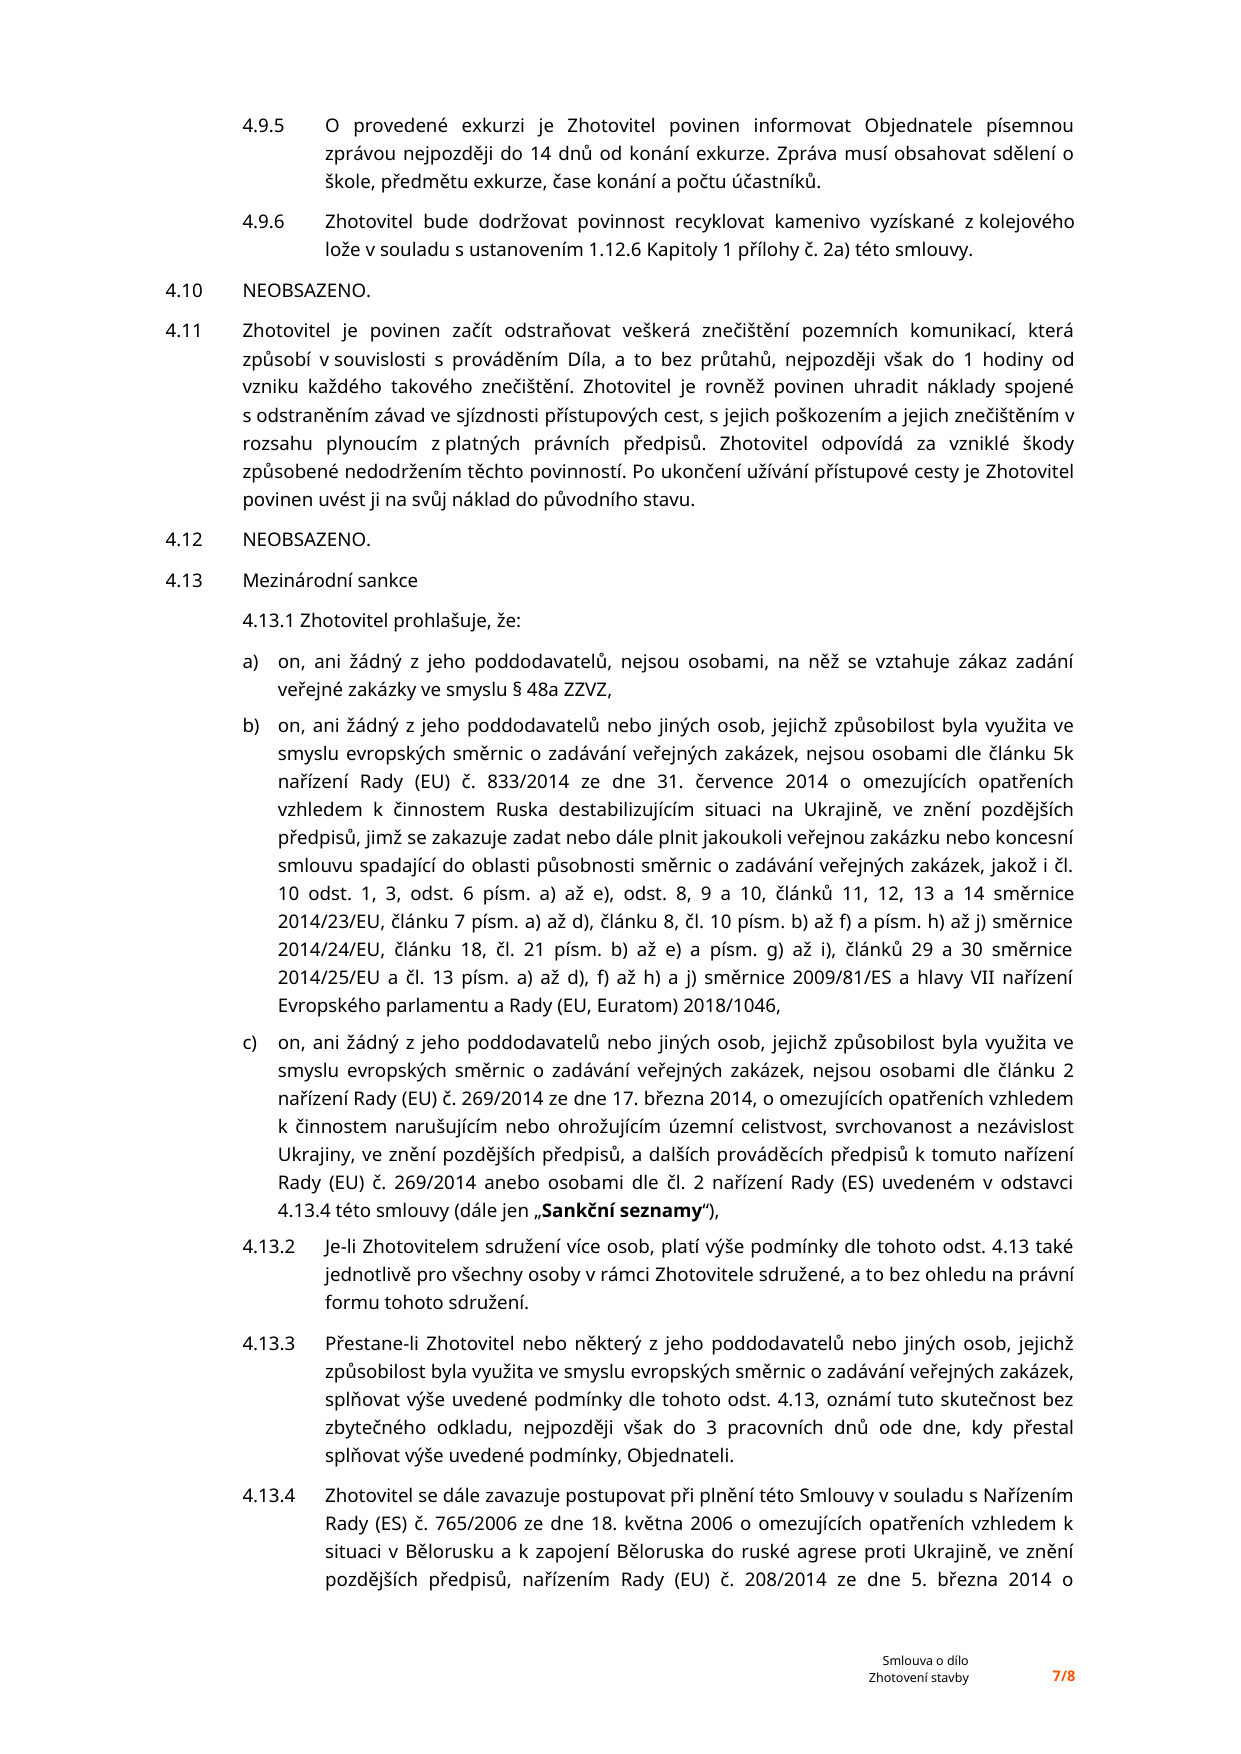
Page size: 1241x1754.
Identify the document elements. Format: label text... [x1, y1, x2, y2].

list on, ani žádný z jeho poddodavatelů nebo jiných osob, jejichž způsobilost byla využita ve smyslu evropských směrnic o zadávání veřejných zakázek, nejsou osobami dle článku 2 nařízení Rady (EU) č. 269/2014 ze dne 17. března 2014, o omezujících opatřeních vzhledem k činnostem narušujícím nebo ohrožujícím územní celistvost, svrchovanost a nezávislost Ukrajiny, ve znění pozdějších předpisů, a dalších prováděcích předpisů k tomuto nařízení Rady (EU) č. 269/2014 anebo osobami dle čl. 2 nařízení Rady (ES) uvedeném v odstavci 4.13.4 této smlouvy (dále jen „Sankční seznamy“), [242, 1029, 1075, 1223]
list Přestane-li Zhotovitel nebo některý z jeho poddodavatelů nebo jiných osob, jejichž způsobilost byla využita ve smyslu evropských směrnic o zadávání veřejných zakázek, splňovat výše uvedené podmínky dle tohoto odst. 4.13, oznámí tuto skutečnost bez zbytečného odkladu, nejpozději však do 3 pracovních dnů ode dne, kdy přestal splňovat výše uvedené podmínky, Objednateli. [242, 1330, 1075, 1468]
list on, ani žádný z jeho poddodavatelů nebo jiných osob, jejichž způsobilost byla využita ve smyslu evropských směrnic o zadávání veřejných zakázek, nejsou osobami dle článku 5k nařízení Rady (EU) č. 833/2014 ze dne 31. července 2014 o omezujících opatřeních vzhledem k činnostem Ruska destabilizujícím situaci na Ukrajině, ve znění pozdějších předpisů, jimž se zakazuje zadat nebo dále plnit jakoukoli veřejnou zakázku nebo koncesní smlouvu spadající do oblasti působnosti směrnic o zadávání veřejných zakázek, jakož i čl. 10 odst. 1, 3, odst. 6 písm. a) až e), odst. 8, 9 a 10, článků 11, 12, 13 a 14 směrnice 2014/23/EU, článku 7 písm. a) až d), článku 8, čl. 10 písm. b) až f) a písm. h) až j) směrnice 2014/24/EU, článku 18, čl. 21 písm. b) až e) a písm. g) až i), článků 29 a 30 směrnice 2014/25/EU a čl. 13 písm. a) až d), f) až h) a j) směrnice 2009/81/ES a hlavy VII nařízení Evropského parlamentu a Rady (EU, Euratom) 2018/1046, [242, 712, 1075, 1018]
text Zhotovitel bude dodržovat povinnost recyklovat kamenivo vyzískané z kolejového lože v souladu s ustanovením 1.12.6 Kapitoly 1 přílohy č. 2a) této smlouvy. [242, 209, 1075, 262]
list 4.13.1 Zhotovitel prohlašuje, že: [242, 607, 1075, 633]
list Je-li Zhotovitelem sdružení více osob, platí výše podmínky dle tohoto odst. 4.13 také jednotlivě pro všechny osoby v rámci Zhotovitele sdružené, a to bez ohledu na právní formu tohoto sdružení. [242, 1233, 1075, 1315]
text Zhotovitel je povinen začít odstraňovat veškerá znečištění pozemních komunikací, která způsobí v souvislosti s prováděním Díla, a to bez průtahů, nejpozději však do 1 hodiny od vzniku každého takového znečištění. Zhotovitel je rovněž povinen uhradit náklady spojené s odstraněním závad ve sjízdnosti přístupových cest, s jejich poškozením a jejich znečištěním v rozsahu plynoucím z platných právních předpisů. Zhotovitel odpovídá za vzniklé škody způsobené nedodržením těchto povinností. Po ukončení užívání přístupové cesty je Zhotovitel povinen uvést ji na svůj náklad do původního stavu. [165, 318, 1075, 511]
text NEOBSAZENO. [165, 277, 1075, 303]
text NEOBSAZENO. [165, 526, 1075, 552]
list on, ani žádný z jeho poddodavatelů, nejsou osobami, na něž se vztahuje zákaz zadání veřejné zakázky ve smyslu § 48a ZZVZ, [242, 648, 1075, 702]
text O provedené exkurzi je Zhotovitel povinen informovat Objednatele písemnou zprávou nejpozději do 14 dnů od konání exkurze. Zpráva musí obsahovat sdělení o škole, předmětu exkurze, čase konání a počtu účastníků. [242, 112, 1075, 194]
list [242, 1483, 1075, 1592]
text Mezinárodní sankce [165, 567, 1075, 592]
